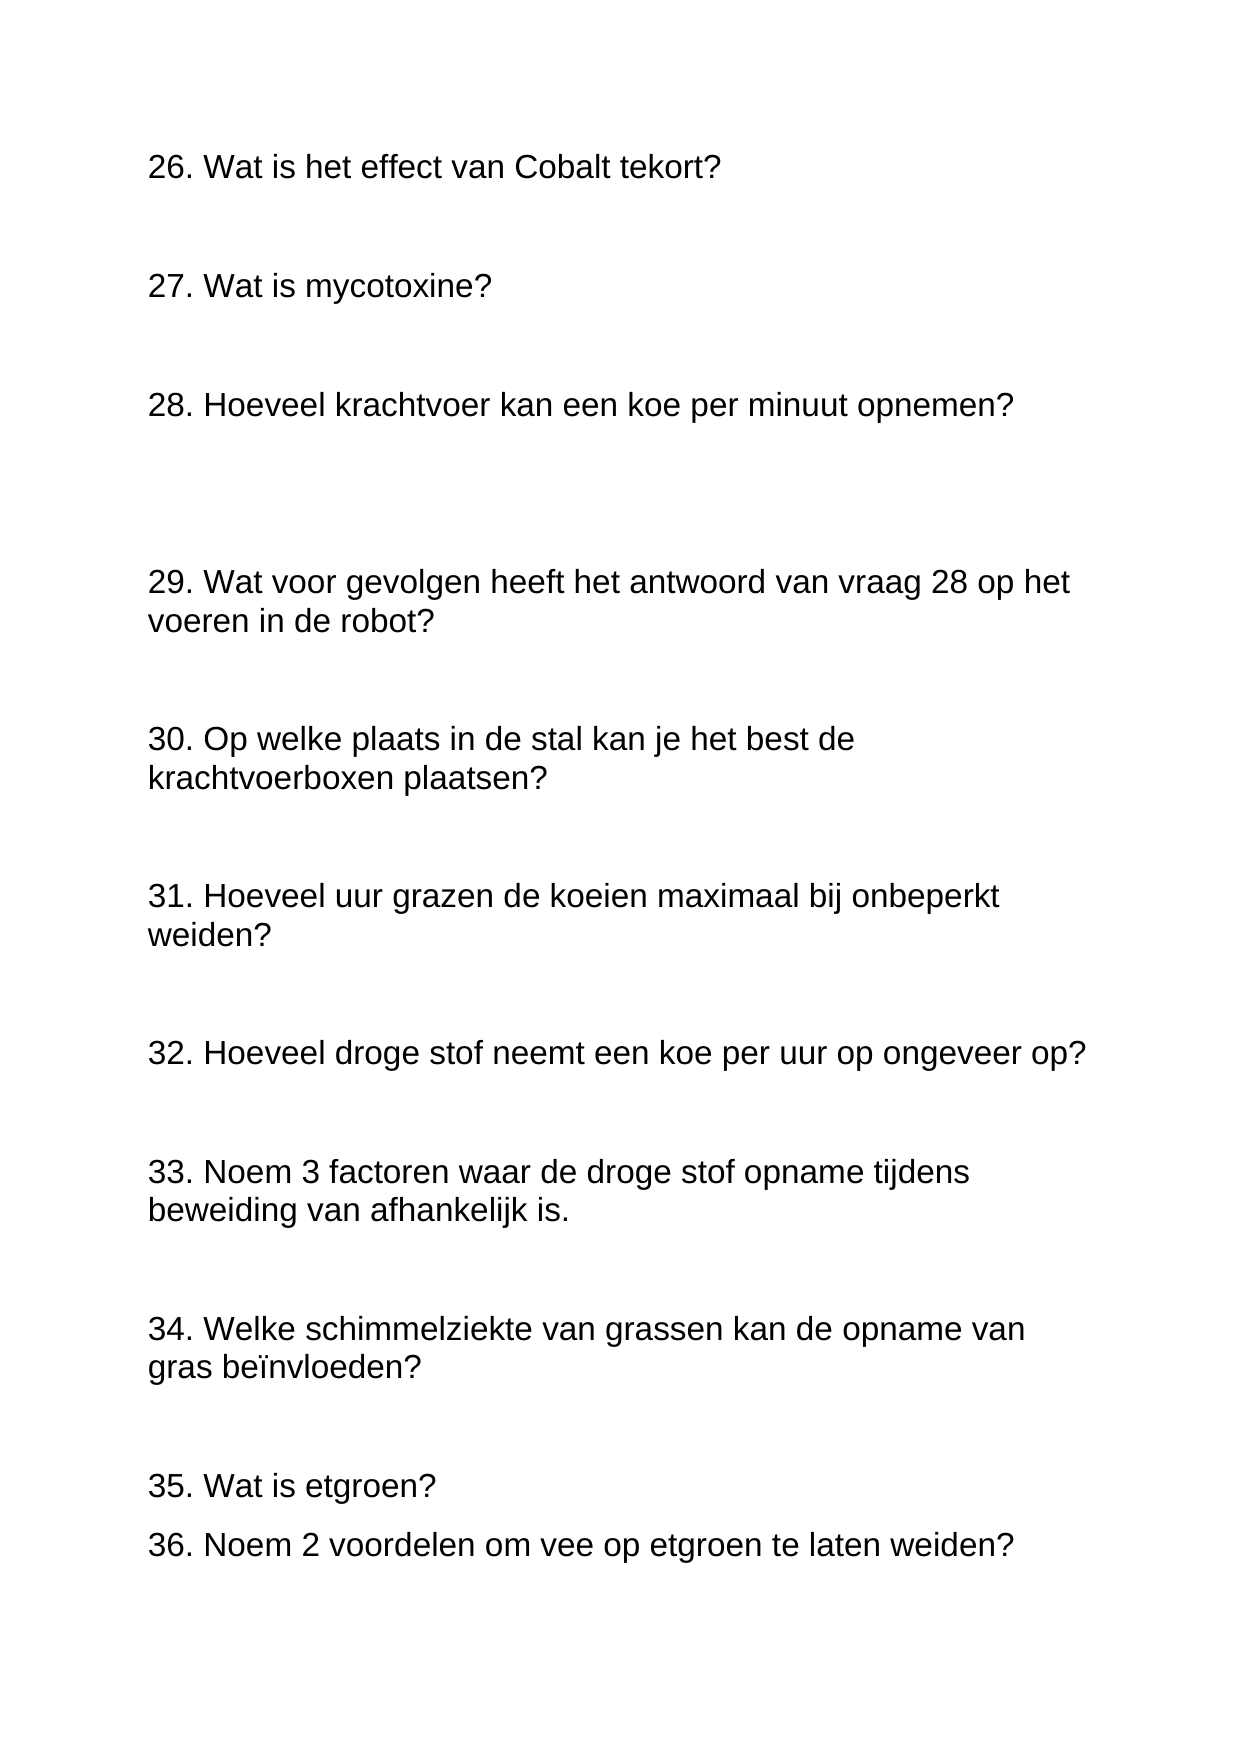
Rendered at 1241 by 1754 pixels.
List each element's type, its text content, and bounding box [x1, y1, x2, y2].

text 27. Wat is mycotoxine? [148, 266, 1093, 304]
text 36. Noem 2 voordelen om vee op etgroen te laten weiden? [148, 1525, 1093, 1564]
text 34. Welke schimmelziekte van grassen kan de opname van gras beïnvloeden? [148, 1309, 1093, 1386]
text 30. Op welke plaats in de stal kan je het best de krachtvoerboxen plaatsen? [148, 719, 1093, 796]
text 32. Hoeveel droge stof neemt een koe per uur op ongeveer op? [148, 1033, 1093, 1072]
text 35. Wat is etgroen? [148, 1466, 1093, 1504]
text 31. Hoeveel uur grazen de koeien maximaal bij onbeperkt weiden? [148, 876, 1093, 953]
text 29. Wat voor gevolgen heeft het antwoord van vraag 28 op het voeren in de robot? [148, 562, 1093, 639]
text 28. Hoeveel krachtvoer kan een koe per minuut opnemen? [148, 385, 1093, 423]
text 33. Noem 3 factoren waar de droge stof opname tijdens beweiding van afhankelijk is. [148, 1152, 1093, 1229]
text 26. Wat is het effect van Cobalt tekort? [148, 148, 1093, 186]
